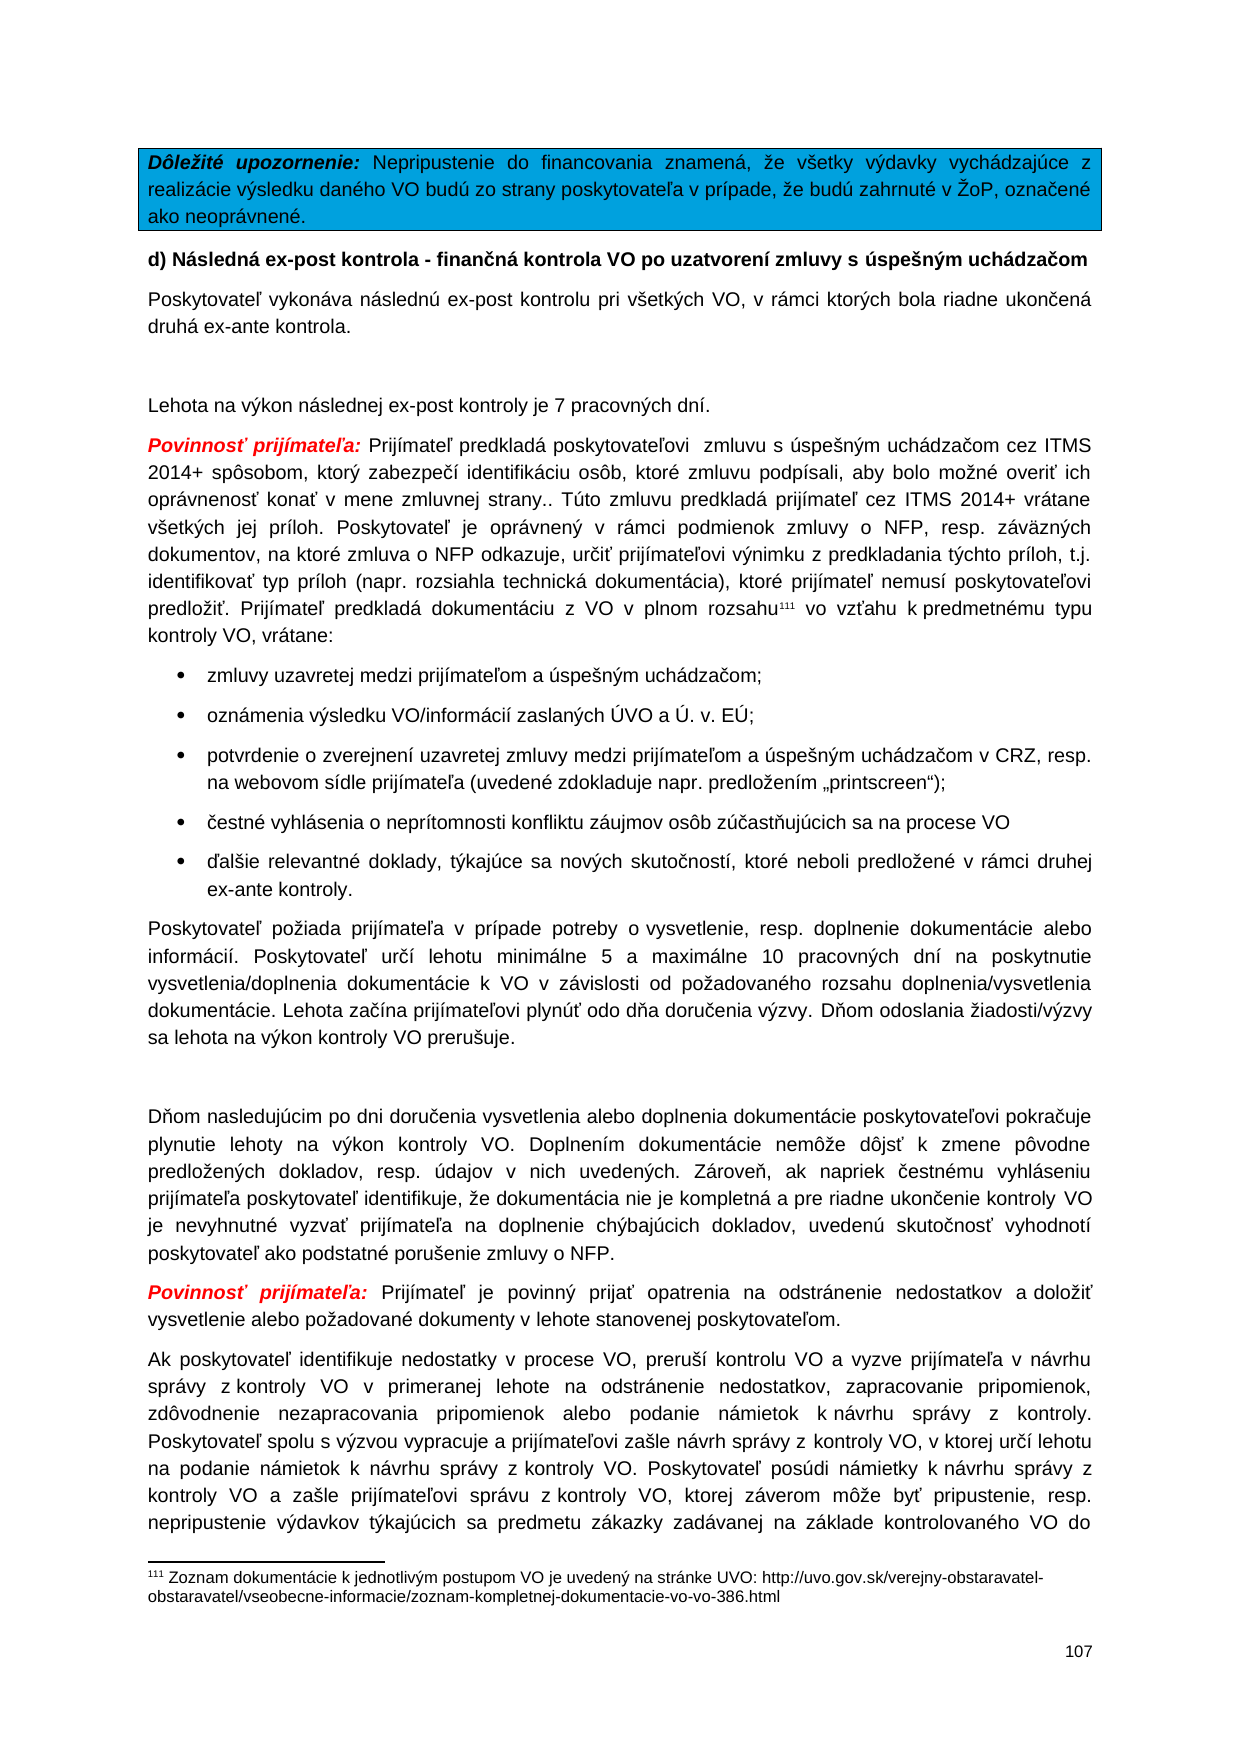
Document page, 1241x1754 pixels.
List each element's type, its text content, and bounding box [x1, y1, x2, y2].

list zmluvy uzavretej medzi prijímateľom a úspešným uchádzačom; [177, 664, 1092, 687]
list potvrdenie o zverejnení uzavretej zmluvy medzi prijímateľom a úspešným uchádzačom v CRZ, resp. na webovom sídle prijímateľa (uvedené zdokladuje napr. predložením „printscreen“); [177, 743, 1092, 793]
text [148, 1348, 1092, 1534]
text Dôležité upozornenie: Nepripustenie do financovania znamená, že všetky výdavky vychádzajúce z realizácie výsledku daného VO budú zo strany poskytovateľa v prípade, že budú zahrnuté v ŽoP, označené ako neoprávnené. [139, 149, 1101, 230]
text Povinnosť prijímateľa: Prijímateľ predkladá poskytovateľovi zmluvu s úspešným uchádzačom cez ITMS 2014+ spôsobom, ktorý zabezpečí identifikáciu osôb, ktoré zmluvu podpísali, aby bolo možné overiť ich oprávnenosť konať v mene zmluvnej strany.. Túto zmluvu predkladá prijímateľ cez ITMS 2014+ vrátane všetkých jej príloh. Poskytovateľ je oprávnený v rámci podmienok zmluvy o NFP, resp. záväzných dokumentov, na ktoré zmluva o NFP odkazuje, určiť prijímateľovi výnimku z predkladania týchto príloh, t.j. identifikovať typ príloh (napr. rozsiahla technická dokumentácia), ktoré prijímateľ nemusí poskytovateľovi predložiť. Prijímateľ predkladá dokumentáciu z VO v plnom rozsahu vo vzťahu k predmetnému typu kontroly VO, vrátane: [148, 434, 1092, 647]
text Poskytovateľ požiada prijímateľa v prípade potreby o vysvetlenie, resp. doplnenie dokumentácie alebo informácií. Poskytovateľ určí lehotu minimálne 5 a maximálne 10 pracovných dní na poskytnutie vysvetlenia/doplnenia dokumentácie k VO v závislosti od požadovaného rozsahu doplnenia/vysvetlenia dokumentácie. Lehota začína prijímateľovi plynúť odo dňa doručenia výzvy. Dňom odoslania žiadosti/výzvy sa lehota na výkon kontroly VO prerušuje. [148, 917, 1092, 1049]
text Dňom nasledujúcim po dni doručenia vysvetlenia alebo doplnenia dokumentácie poskytovateľovi pokračuje plynutie lehoty na výkon kontroly VO. Doplnením dokumentácie nemôže dôjsť k zmene pôvodne predložených dokladov, resp. údajov v nich uvedených. Zároveň, ak napriek čestnému vyhláseniu prijímateľa poskytovateľ identifikuje, že dokumentácia nie je kompletná a pre riadne ukončenie kontroly VO je nevyhnutné vyzvať prijímateľa na doplnenie chýbajúcich dokladov, uvedenú skutočnosť vyhodnotí poskytovateľ ako podstatné porušenie zmluvy o NFP. [148, 1105, 1092, 1264]
text Poskytovateľ vykonáva následnú ex-post kontrolu pri všetkých VO, v rámci ktorých bola riadne ukončená druhá ex-ante kontrola. [148, 288, 1092, 338]
list čestné vyhlásenia o neprítomnosti konfliktu záujmov osôb zúčastňujúcich sa na procese VO [177, 811, 1092, 833]
text d) Následná ex-post kontrola - finančná kontrola VO po uzatvorení zmluvy s úspešným uchádzačom [148, 248, 1092, 271]
text Lehota na výkon následnej ex-post kontroly je 7 pracovných dní. [148, 394, 1092, 417]
list ďalšie relevantné doklady, týkajúce sa nových skutočností, ktoré neboli predložené v rámci druhej ex-ante kontroly. [177, 850, 1092, 900]
text Povinnosť prijímateľa: Prijímateľ je povinný prijať opatrenia na odstránenie nedostatkov a doložiť vysvetlenie alebo požadované dokumenty v lehote stanovenej poskytovateľom. [148, 1281, 1092, 1331]
list oznámenia výsledku VO/informácií zaslaných ÚVO a Ú. v. EÚ; [177, 704, 1092, 727]
